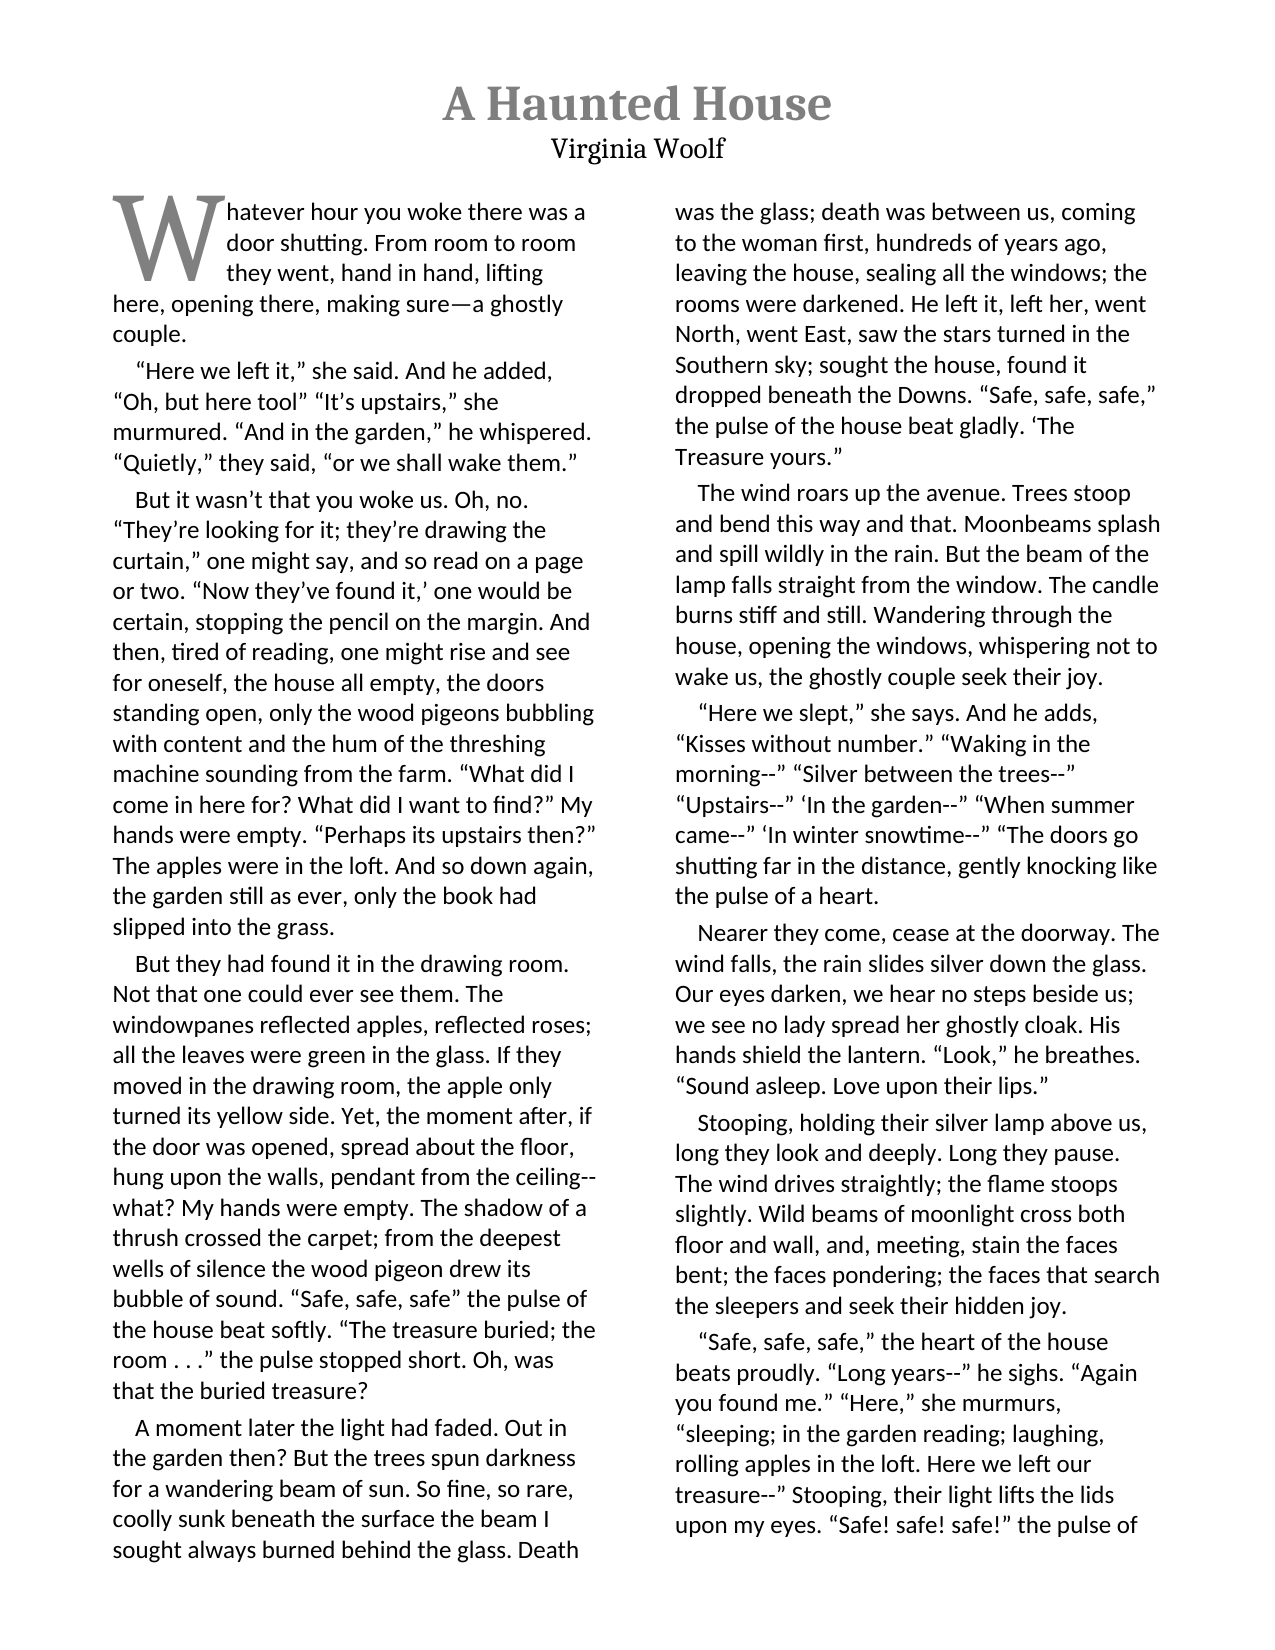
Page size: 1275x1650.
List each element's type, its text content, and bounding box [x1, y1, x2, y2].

text A moment later the light had faded. Out in the garden then? But the trees spun darkness for a wandering beam of sun. So fine, so rare, coolly sunk beneath the surface the beam I sought always burned behind the glass. Death was the glass; death was between us, coming to the woman first, hundreds of years ago, leaving the house, sealing all the windows; the rooms were darkened. He left it, left her, went North, went East, saw the stars turned in the Southern sky; sought the house, found it dropped beneath the Downs. “Safe, safe, safe,” the pulse of the house beat gladly. ‘The Treasure yours.” [675, 197, 1162, 471]
text A moment later the light had faded. Out in the garden then? But the trees spun darkness for a wandering beam of sun. So fine, so rare, coolly sunk beneath the surface the beam I sought always burned behind the glass. Death was the glass; death was between us, coming to the woman first, hundreds of years ago, leaving the house, sealing all the windows; the rooms were darkened. He left it, left her, went North, went East, saw the stars turned in the Southern sky; sought the house, found it dropped beneath the Downs. “Safe, safe, safe,” the pulse of the house beat gladly. ‘The Treasure yours.” [112, 1412, 600, 1564]
text “Here we slept,” she says. And he adds, “Kisses without number.” “Waking in the morning--” “Silver between the trees--” “Upstairs--” ‘In the garden--” “When summer came--” ‘In winter snowtime--” “The doors go shutting far in the distance, gently knocking like the pulse of a heart. [675, 697, 1162, 911]
text Stooping, holding their silver lamp above us, long they look and deeply. Long they pause. The wind drives straightly; the flame stoops slightly. Wild beams of moonlight cross both floor and wall, and, meeting, stain the faces bent; the faces pondering; the faces that search the sleepers and seek their hidden joy. [675, 1107, 1162, 1320]
text The wind roars up the avenue. Trees stoop and bend this way and that. Moonbeams splash and spill wildly in the rain. But the beam of the lamp falls straight from the window. The candle burns stiff and still. Wandering through the house, opening the windows, whispering not to wake us, the ghostly couple seek their joy. [675, 477, 1162, 691]
text Nearer they come, cease at the doorway. The wind falls, the rain slides silver down the glass. Our eyes darken, we hear no steps beside us; we see no lady spread her ghostly cloak. His hands shield the lantern. “Look,” he breathes. “Sound asleep. Love upon their lips.” [675, 917, 1162, 1100]
text hatever hour you woke there was a door shutting. From room to room they went, hand in hand, lifting here, opening there, making sure—a ghostly couple. [112, 197, 600, 349]
text But they had found it in the drawing room. Not that one could ever see them. The windowpanes reflected apples, reflected roses; all the leaves were green in the glass. If they moved in the drawing room, the apple only turned its yellow side. Yet, the moment after, if the door was opened, spread about the floor, hung upon the walls, pendant from the ceiling--what? My hands were empty. The shadow of a thrush crossed the carpet; from the deepest wells of silence the wood pigeon drew its bubble of sound. “Safe, safe, safe” the pulse of the house beat softly. “The treasure buried; the room . . .” the pulse stopped short. Oh, was that the buried treasure? [112, 948, 600, 1406]
text “Here we left it,” she said. And he added, “Oh, but here tool” “It’s upstairs,” she murmured. “And in the garden,” he whispered. “Quietly,” they said, “or we shall wake them.” [112, 355, 600, 477]
text But it wasn’t that you woke us. Oh, no. “They’re looking for it; they’re drawing the curtain,” one might say, and so read on a page or two. “Now they’ve found it,’ one would be certain, stopping the pencil on the margin. And then, tired of reading, one might rise and see for oneself, the house all empty, the doors standing open, only the wood pigeons bubbling with content and the hum of the threshing machine sounding from the farm. “What did I come in here for? What did I want to find?” My hands were empty. “Perhaps its upstairs then?” The apples were in the loft. And so down again, the garden still as ever, only the book had slipped into the grass. [112, 484, 600, 942]
text Virginia Woolf [112, 132, 1162, 166]
text A Haunted House [112, 75, 1162, 132]
